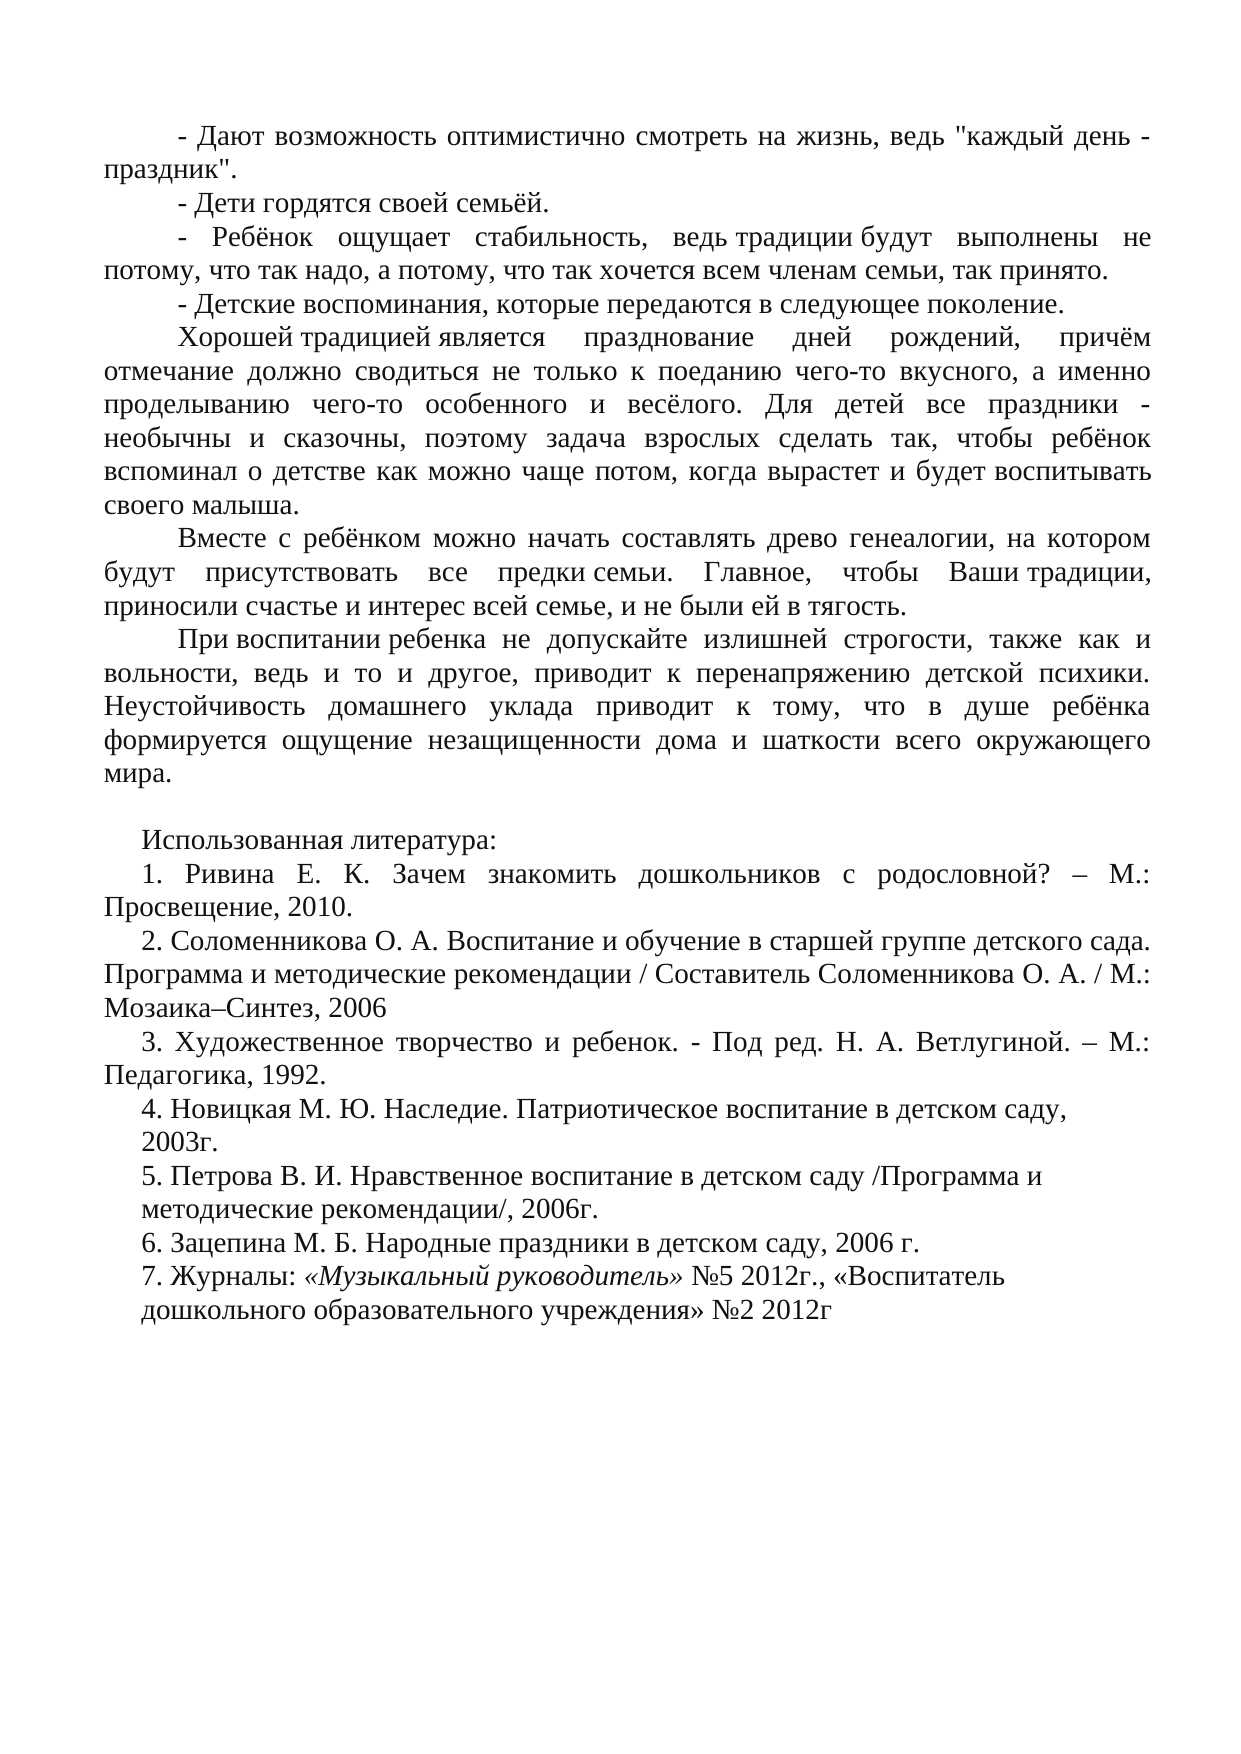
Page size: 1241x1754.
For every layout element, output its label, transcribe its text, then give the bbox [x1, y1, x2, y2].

text 6. Зацепина М. Б. Народные праздники в детском саду, 2006 г. [103, 1225, 1152, 1258]
text При воспитании ребенка не допускайте излишней строгости, также как и вольности, ведь и то и другое, приводит к перенапряжению детской психики. Неустойчивость домашнего уклада приводит к тому, что в душе ребёнка формируется ощущение незащищенности дома и шаткости всего окружающего мира. [103, 621, 1152, 789]
text 1. Ривина Е. К. Зачем знакомить дошкольников с родословной? – М.: Просвещение, 2010. [103, 856, 1152, 923]
text Хорошей традицией является празднование дней рождений, причём отмечание должно сводиться не только к поеданию чего-то вкусного, а именно проделыванию чего-то особенного и весёлого. Для детей все праздники - необычны и сказочны, поэтому задача взрослых сделать так, чтобы ребёнок вспоминал о детстве как можно чаще потом, когда вырастет и будет воспитывать своего малыша. [103, 319, 1152, 521]
text дошкольного образовательного учреждения» №2 2012г [103, 1292, 1152, 1326]
text Вместе с ребёнком можно начать составлять древо генеалогии, на котором будут присутствовать все предки семьи. Главное, чтобы Ваши традиции, приносили счастье и интерес всей семье, и не были ей в тягость. [103, 521, 1152, 621]
text 2. Соломенникова О. А. Воспитание и обучение в старшей группе детского сада. Программа и методические рекомендации / Составитель Соломенникова О. А. / М.: Мозаика–Синтез, 2006 [103, 923, 1152, 1024]
text методические рекомендации/, 2006г. [103, 1191, 1152, 1225]
text 4. Новицкая М. Ю. Наследие. Патриотическое воспитание в детском саду, [103, 1091, 1152, 1124]
text - Детские воспоминания, которые передаются в следующее поколение. [103, 286, 1152, 319]
text 2003г. [103, 1124, 1152, 1158]
text - Дают возможность оптимистично смотреть на жизнь, ведь "каждый день - праздник". [103, 118, 1152, 185]
text 5. Петрова В. И. Нравственное воспитание в детском саду /Программа и [103, 1158, 1152, 1191]
text - Ребёнок ощущает стабильность, ведь традиции будут выполнены не потому, что так надо, а потому, что так хочется всем членам семьи, так принято. [103, 219, 1152, 286]
text 3. Художественное творчество и ребенок. - Под ред. Н. А. Ветлугиной. – М.: Педагогика, 1992. [103, 1024, 1152, 1091]
text Использованная литература: [103, 822, 1152, 856]
text - Дети гордятся своей семьёй. [103, 185, 1152, 219]
text 7. Журналы: «Музыкальный руководитель» №5 2012г., «Воспитатель [103, 1258, 1152, 1292]
